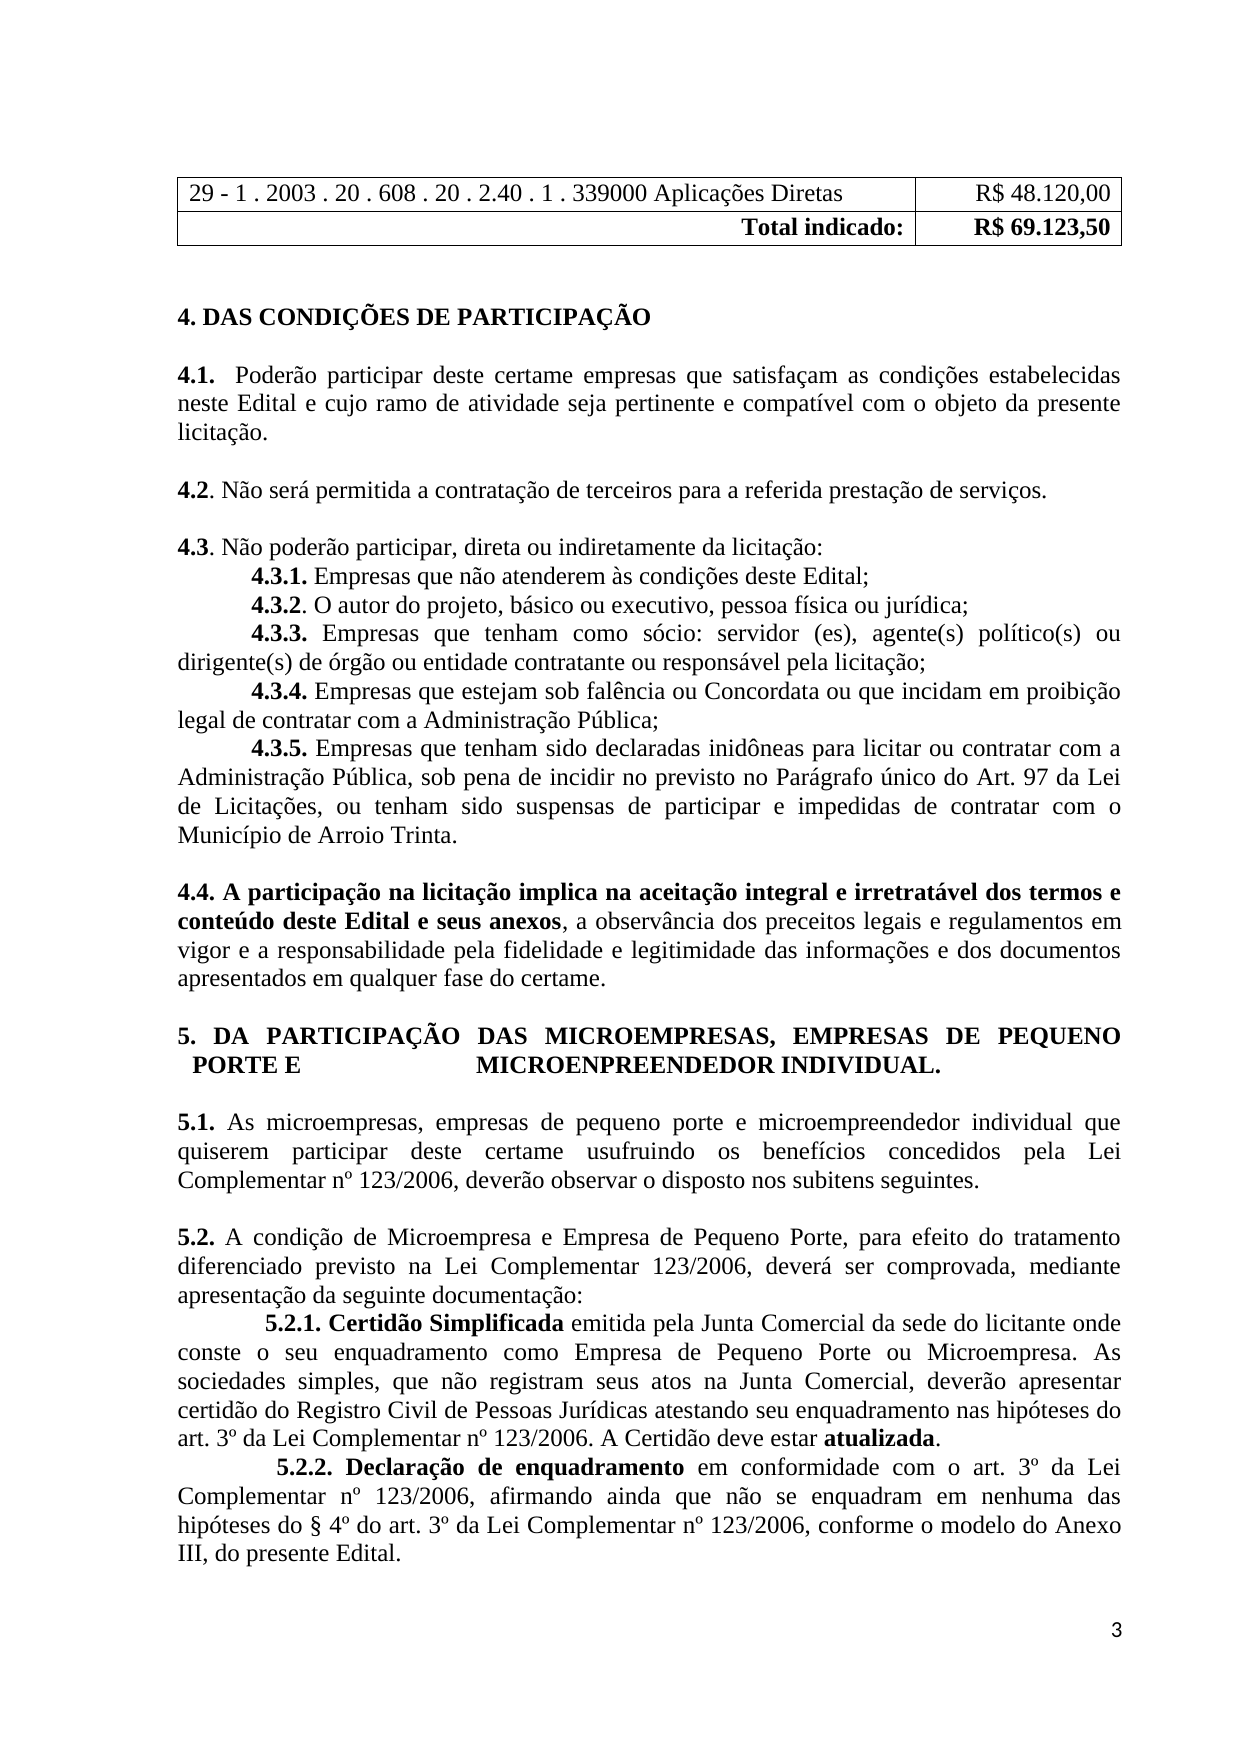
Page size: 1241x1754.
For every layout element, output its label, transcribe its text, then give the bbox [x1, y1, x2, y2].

table_cell R$ 69.123,50 [916, 212, 1121, 244]
text 4.3.1. Empresas que não atenderem às condições deste Edital; [177, 561, 1122, 590]
text 4. DAS CONDIÇÕES DE PARTICIPAÇÃO [177, 302, 1122, 331]
text 5.1. As microempresas, empresas de pequeno porte e microempreendedor individual que quiserem participar deste certame usufruindo os benefícios concedidos pela Lei Complementar nº 123/2006, deverão observar o disposto nos subitens seguintes. [177, 1107, 1122, 1193]
text 4.4. A participação na licitação implica na aceitação integral e irretratável dos termos e conteúdo deste Edital e seus anexos, a observância dos preceitos legais e regulamentos em vigor e a responsabilidade pela fidelidade e legitimidade das informações e dos documentos apresentados em qualquer fase do certame. [177, 877, 1122, 992]
text 5. DA PARTICIPAÇÃO DAS MICROEMPRESAS, EMPRESAS DE PEQUENO PORTE E MICROENPREENDEDOR INDIVIDUAL. [177, 1021, 1122, 1078]
table_cell 29 - 1 . 2003 . 20 . 608 . 20 . 2.40 . 1 . 339000 Aplicações Diretas [178, 178, 915, 211]
text 4.3. Não poderão participar, direta ou indiretamente da licitação: [177, 532, 1122, 561]
text 4.3.2. O autor do projeto, básico ou executivo, pessoa física ou jurídica; [177, 590, 1122, 618]
table_cell R$ 48.120,00 [916, 178, 1121, 211]
text 5.2. A condição de Microempresa e Empresa de Pequeno Porte, para efeito do tratamento diferenciado previsto na Lei Complementar 123/2006, deverá ser comprovada, mediante apresentação da seguinte documentação: [177, 1222, 1122, 1308]
text 4.3.5. Empresas que tenham sido declaradas inidôneas para licitar ou contratar com a Administração Pública, sob pena de incidir no previsto no Parágrafo único do Art. 97 da Lei de Licitações, ou tenham sido suspensas de participar e impedidas de contratar com o Município de Arroio Trinta. [177, 733, 1122, 848]
text 4.3.3. Empresas que tenham como sócio: servidor (es), agente(s) político(s) ou dirigente(s) de órgão ou entidade contratante ou responsável pela licitação; [177, 618, 1122, 676]
text 4.2. Não será permitida a contratação de terceiros para a referida prestação de serviços. [177, 475, 1122, 503]
text 4.1. Poderão participar deste certame empresas que satisfaçam as condições estabelecidas neste Edital e cujo ramo de atividade seja pertinente e compatível com o objeto da presente licitação. [177, 360, 1122, 446]
text 5.2.1. Certidão Simplificada emitida pela Junta Comercial da sede do licitante onde conste o seu enquadramento como Empresa de Pequeno Porte ou Microempresa. As sociedades simples, que não registram seus atos na Junta Comercial, deverão apresentar certidão do Registro Civil de Pessoas Jurídicas atestando seu enquadramento nas hipóteses do art. 3º da Lei Complementar nº 123/2006. A Certidão deve estar atualizada. [177, 1308, 1122, 1452]
text 5.2.2. Declaração de enquadramento em conformidade com o art. 3º da Lei Complementar nº 123/2006, afirmando ainda que não se enquadram em nenhuma das hipóteses do § 4º do art. 3º da Lei Complementar nº 123/2006, conforme o modelo do Anexo III, do presente Edital. [177, 1452, 1122, 1567]
text 4.3.4. Empresas que estejam sob falência ou Concordata ou que incidam em proibição legal de contratar com a Administração Pública; [177, 676, 1122, 733]
table_cell Total indicado: [178, 212, 915, 244]
